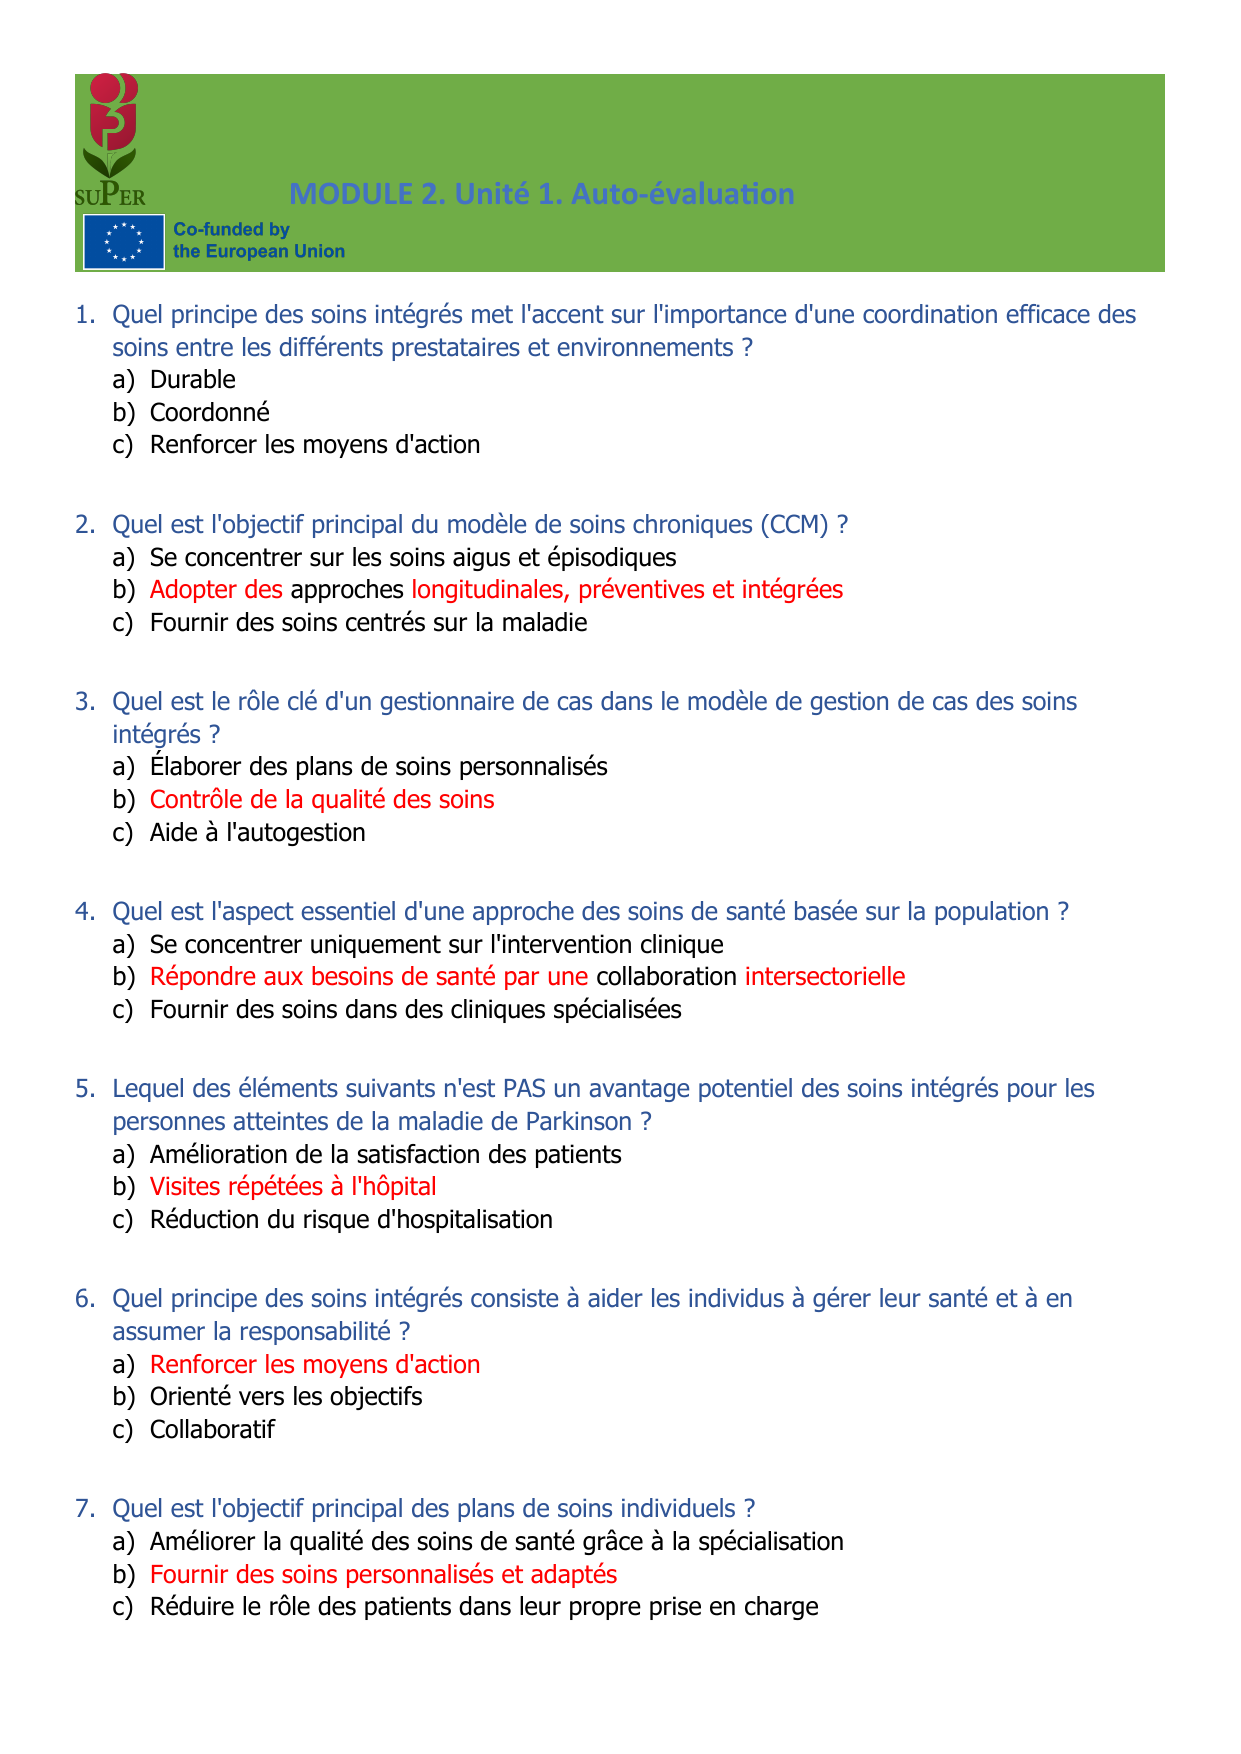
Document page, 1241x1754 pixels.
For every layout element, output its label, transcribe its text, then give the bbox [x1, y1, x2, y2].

list Coordonné [112, 396, 1165, 426]
list Quel principe des soins intégrés met l'accent sur l'importance d'une coordination efficace des soins entre les différents prestataires et environnements ? [75, 298, 1165, 361]
list Fournir des soins dans des cliniques spécialisées [112, 993, 1165, 1023]
list Adopter des approches longitudinales, préventives et intégrées [112, 573, 1165, 604]
list Renforcer les moyens d'action [112, 429, 1165, 459]
list Fournir des soins centrés sur la maladie [112, 606, 1165, 636]
list Quel est l'objectif principal des plans de soins individuels ? [75, 1493, 1165, 1523]
list Se concentrer sur les soins aigus et épisodiques [112, 541, 1165, 571]
list Renforcer les moyens d'action [112, 1348, 1165, 1378]
list Réduire le rôle des patients dans leur propre prise en charge [112, 1591, 1165, 1621]
picture [75, 73, 146, 205]
list Contrôle de la qualité des soins [112, 783, 1165, 814]
list Se concentrer uniquement sur l'intervention clinique [112, 928, 1165, 958]
list Aide à l'autogestion [112, 816, 1165, 846]
list Réduction du risque d'hospitalisation [112, 1203, 1165, 1233]
list Répondre aux besoins de santé par une collaboration intersectorielle [112, 961, 1165, 991]
list Orienté vers les objectifs [112, 1381, 1165, 1411]
list Amélioration de la satisfaction des patients [112, 1138, 1165, 1168]
list Élaborer des plans de soins personnalisés [112, 751, 1165, 781]
list Quel principe des soins intégrés consiste à aider les individus à gérer leur santé et à en assumer la responsabilité ? [75, 1283, 1165, 1346]
list Fournir des soins personnalisés et adaptés [112, 1558, 1165, 1588]
list Collaboratif [112, 1413, 1165, 1443]
list Durable [112, 364, 1165, 394]
list Améliorer la qualité des soins de santé grâce à la spécialisation [112, 1525, 1165, 1556]
list Quel est l'objectif principal du modèle de soins chroniques (CCM) ? [75, 508, 1165, 538]
list Visites répétées à l'hôpital [112, 1171, 1165, 1201]
picture [75, 212, 358, 272]
list Quel est le rôle clé d'un gestionnaire de cas dans le modèle de gestion de cas des soins intégrés ? [75, 686, 1165, 748]
list Quel est l'aspect essentiel d'une approche des soins de santé basée sur la population ? [75, 896, 1165, 926]
list Lequel des éléments suivants n'est PAS un avantage potentiel des soins intégrés pour les personnes atteintes de la maladie de Parkinson ? [75, 1073, 1165, 1136]
